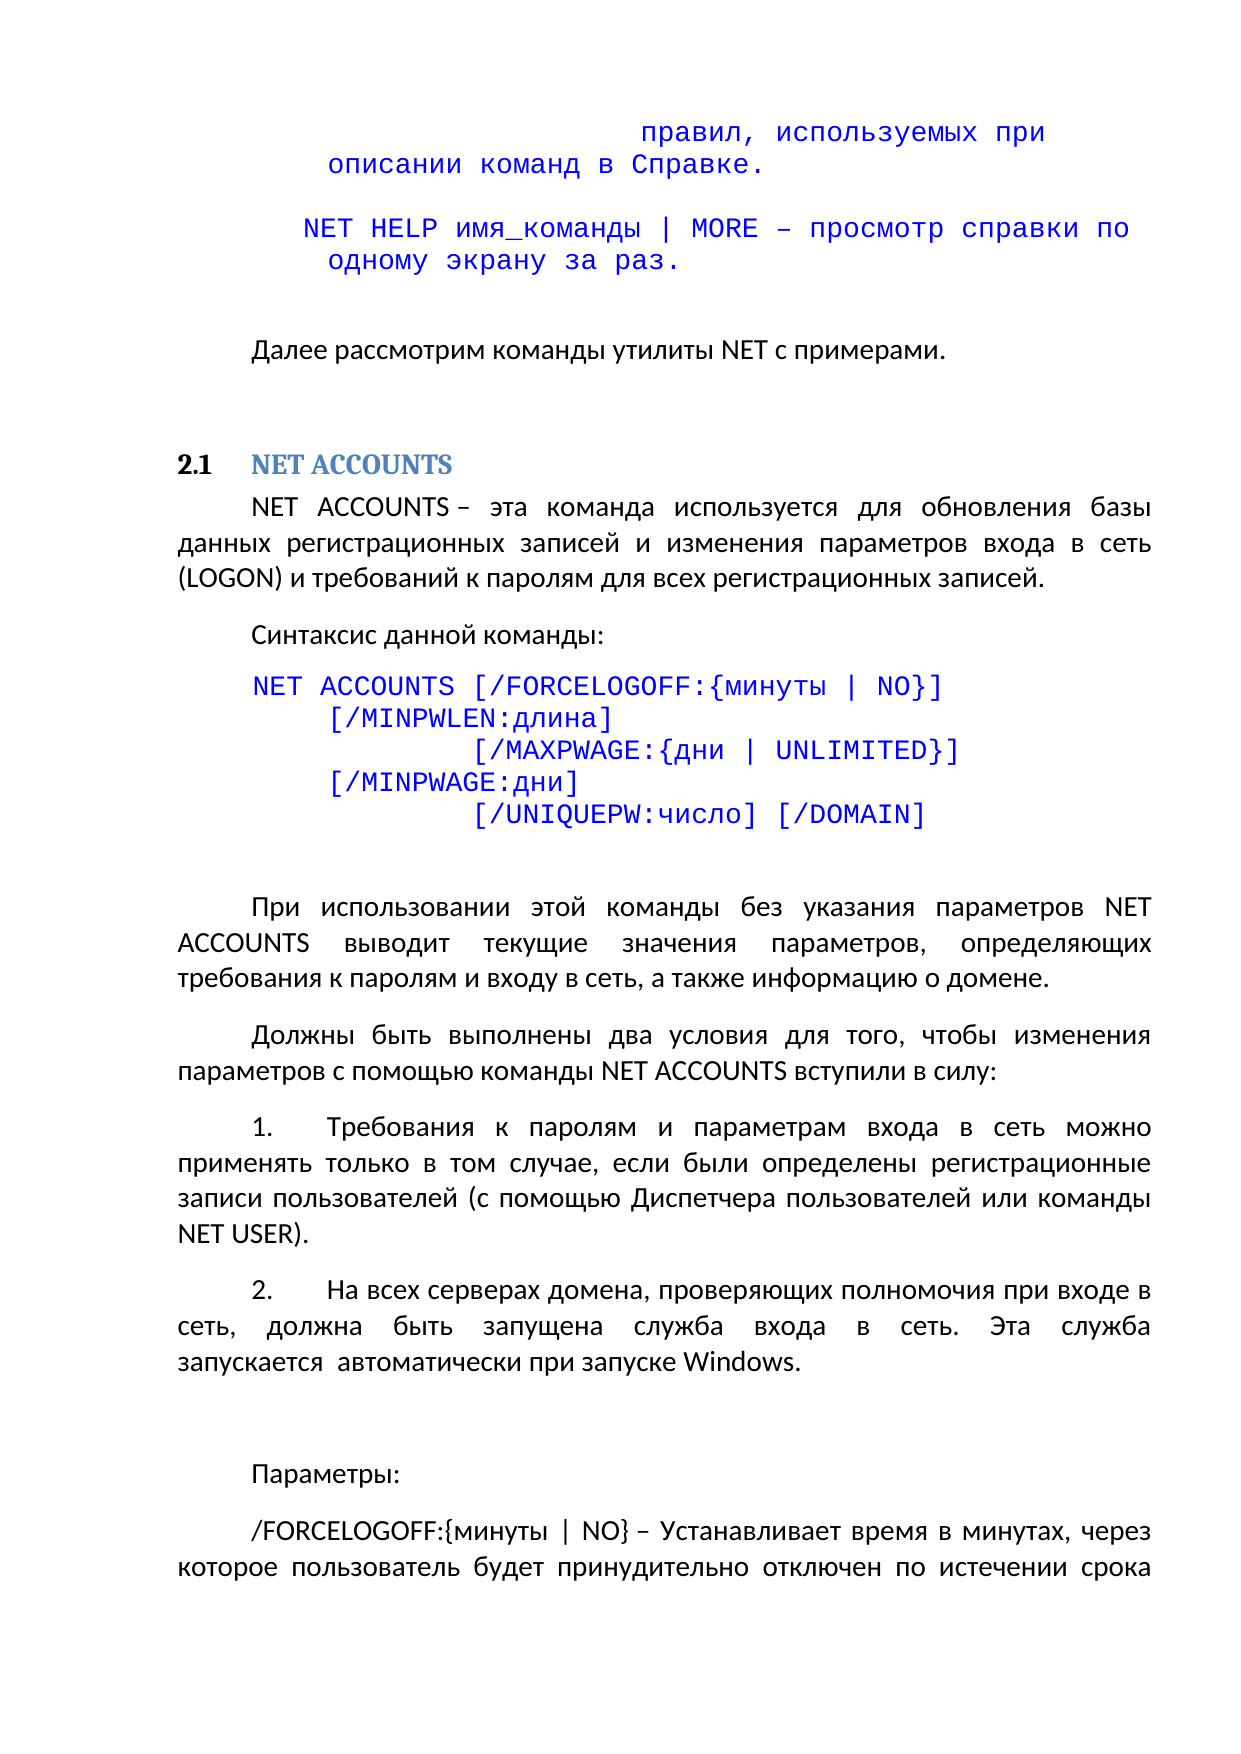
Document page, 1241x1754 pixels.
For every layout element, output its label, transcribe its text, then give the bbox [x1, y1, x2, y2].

text правил, используемых при описании команд в Справке. [252, 118, 1152, 182]
text NET ACCOUNTS – эта команда используется для обновления базы данных регистрационных записей и изменения параметров входа в сеть (LOGON) и требований к паролям для всех регистрационных записей. [177, 488, 1152, 595]
text Должны быть выполнены два условия для того, чтобы изменения параметров с помощью команды NET ACCOUNTS вступили в силу: [177, 1016, 1152, 1087]
subtitle 2.1 NET ACCOUNTS [177, 448, 1152, 482]
text [/MAXPWAGE:{дни | UNLIMITED}] [/MINPWAGE:дни] [252, 736, 1152, 800]
text [/UNIQUEPW:число] [/DOMAIN] [252, 800, 1152, 832]
text Далее рассмотрим команды утилиты NET с примерами. [177, 331, 1152, 367]
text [177, 1512, 1152, 1583]
text 1. Требования к паролям и параметрам входа в сеть можно применять только в том случае, если были определены регистрационные записи пользователей (с помощью Диспетчера пользователей или команды NET USER). [177, 1108, 1152, 1251]
text NET ACCOUNTS [/FORCELOGOFF:{минуты | NO}] [/MINPWLEN:длина] [252, 672, 1152, 736]
text 2. На всех серверах домена, проверяющих полномочия при входе в сеть, должна быть запущена служба входа в сеть. Эта служба запускается автоматически при запуске Windows. [177, 1271, 1152, 1378]
text NET HELP имя_команды | MORE – просмотр справки по одному экрану за раз. [252, 214, 1152, 277]
text Параметры: [177, 1456, 1152, 1491]
text Синтаксис данной команды: [177, 616, 1152, 652]
text При использовании этой команды без указания параметров NET ACCOUNTS выводит текущие значения параметров, определяющих требования к паролям и входу в сеть, а также информацию о домене. [177, 888, 1152, 995]
